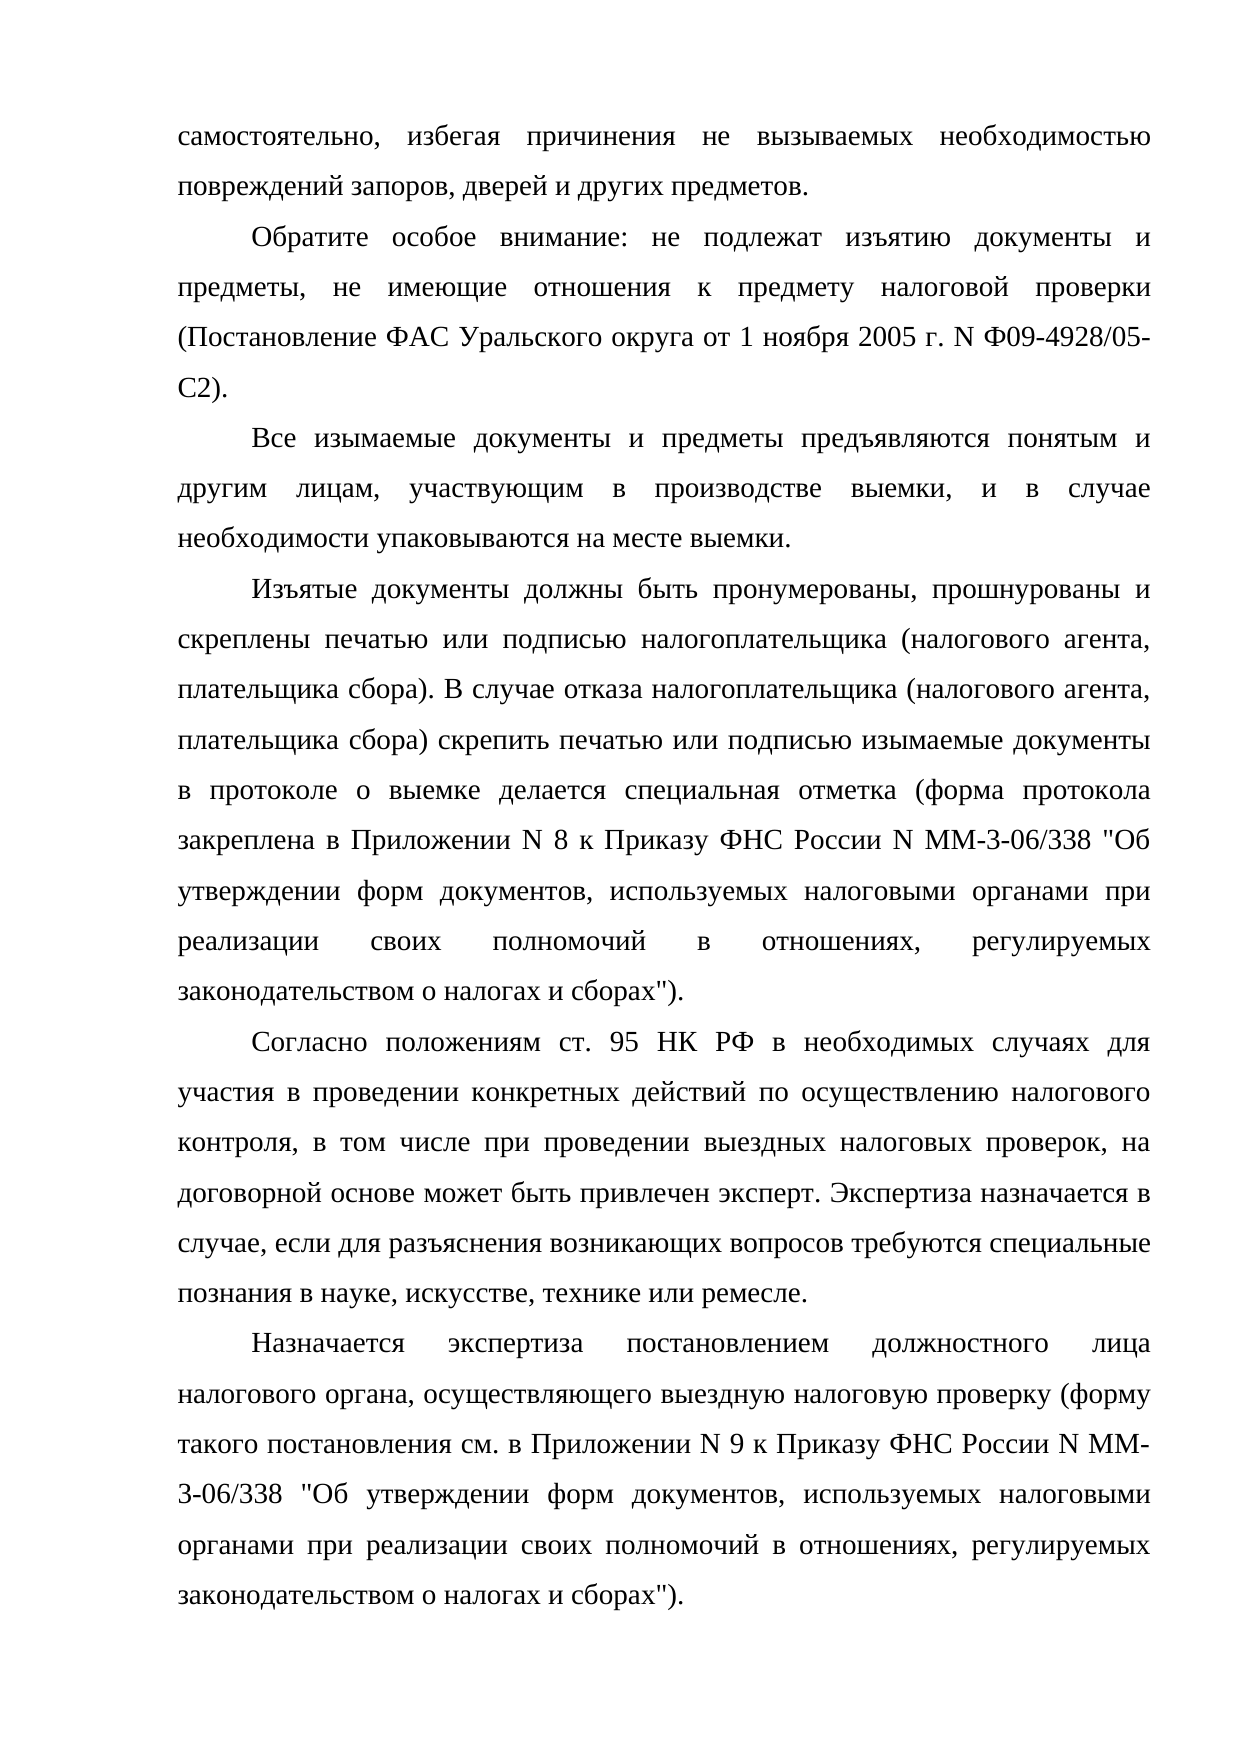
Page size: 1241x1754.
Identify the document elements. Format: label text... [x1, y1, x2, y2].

text Согласно положениям ст. 95 НК РФ в необходимых случаях для участия в проведении конкретных действий по осуществлению налогового контроля, в том числе при проведении выездных налоговых проверок, на договорной основе может быть привлечен эксперт. Экспертиза назначается в случае, если для разъяснения возникающих вопросов требуются специальные познания в науке, искусстве, технике или ремесле. [177, 1024, 1152, 1309]
text Назначается экспертиза постановлением должностного лица налогового органа, осуществляющего выездную налоговую проверку (форму такого постановления см. в Приложении N 9 к Приказу ФНС России N ММ-3-06/338 "Об утверждении форм документов, используемых налоговыми органами при реализации своих полномочий в отношениях, регулируемых законодательством о налогах и сборах"). [177, 1326, 1152, 1611]
text Все изымаемые документы и предметы предъявляются понятым и другим лицам, участвующим в производстве выемки, и в случае необходимости упаковываются на месте выемки. [177, 420, 1152, 554]
text Изъятые документы должны быть пронумерованы, прошнурованы и скреплены печатью или подписью налогоплательщика (налогового агента, плательщика сбора). В случае отказа налогоплательщика (налогового агента, плательщика сбора) скрепить печатью или подписью изымаемые документы в протоколе о выемке делается специальная отметка (форма протокола закреплена в Приложении N 8 к Приказу ФНС России N ММ-3-06/338 "Об утверждении форм документов, используемых налоговыми органами при реализации своих полномочий в отношениях, регулируемых законодательством о налогах и сборах"). [177, 571, 1152, 1007]
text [177, 118, 1152, 202]
text Обратите особое внимание: не подлежат изъятию документы и предметы, не имеющие отношения к предмету налоговой проверки (Постановление ФАС Уральского округа от 1 ноября 2005 г. N Ф09-4928/05-С2). [177, 219, 1152, 403]
